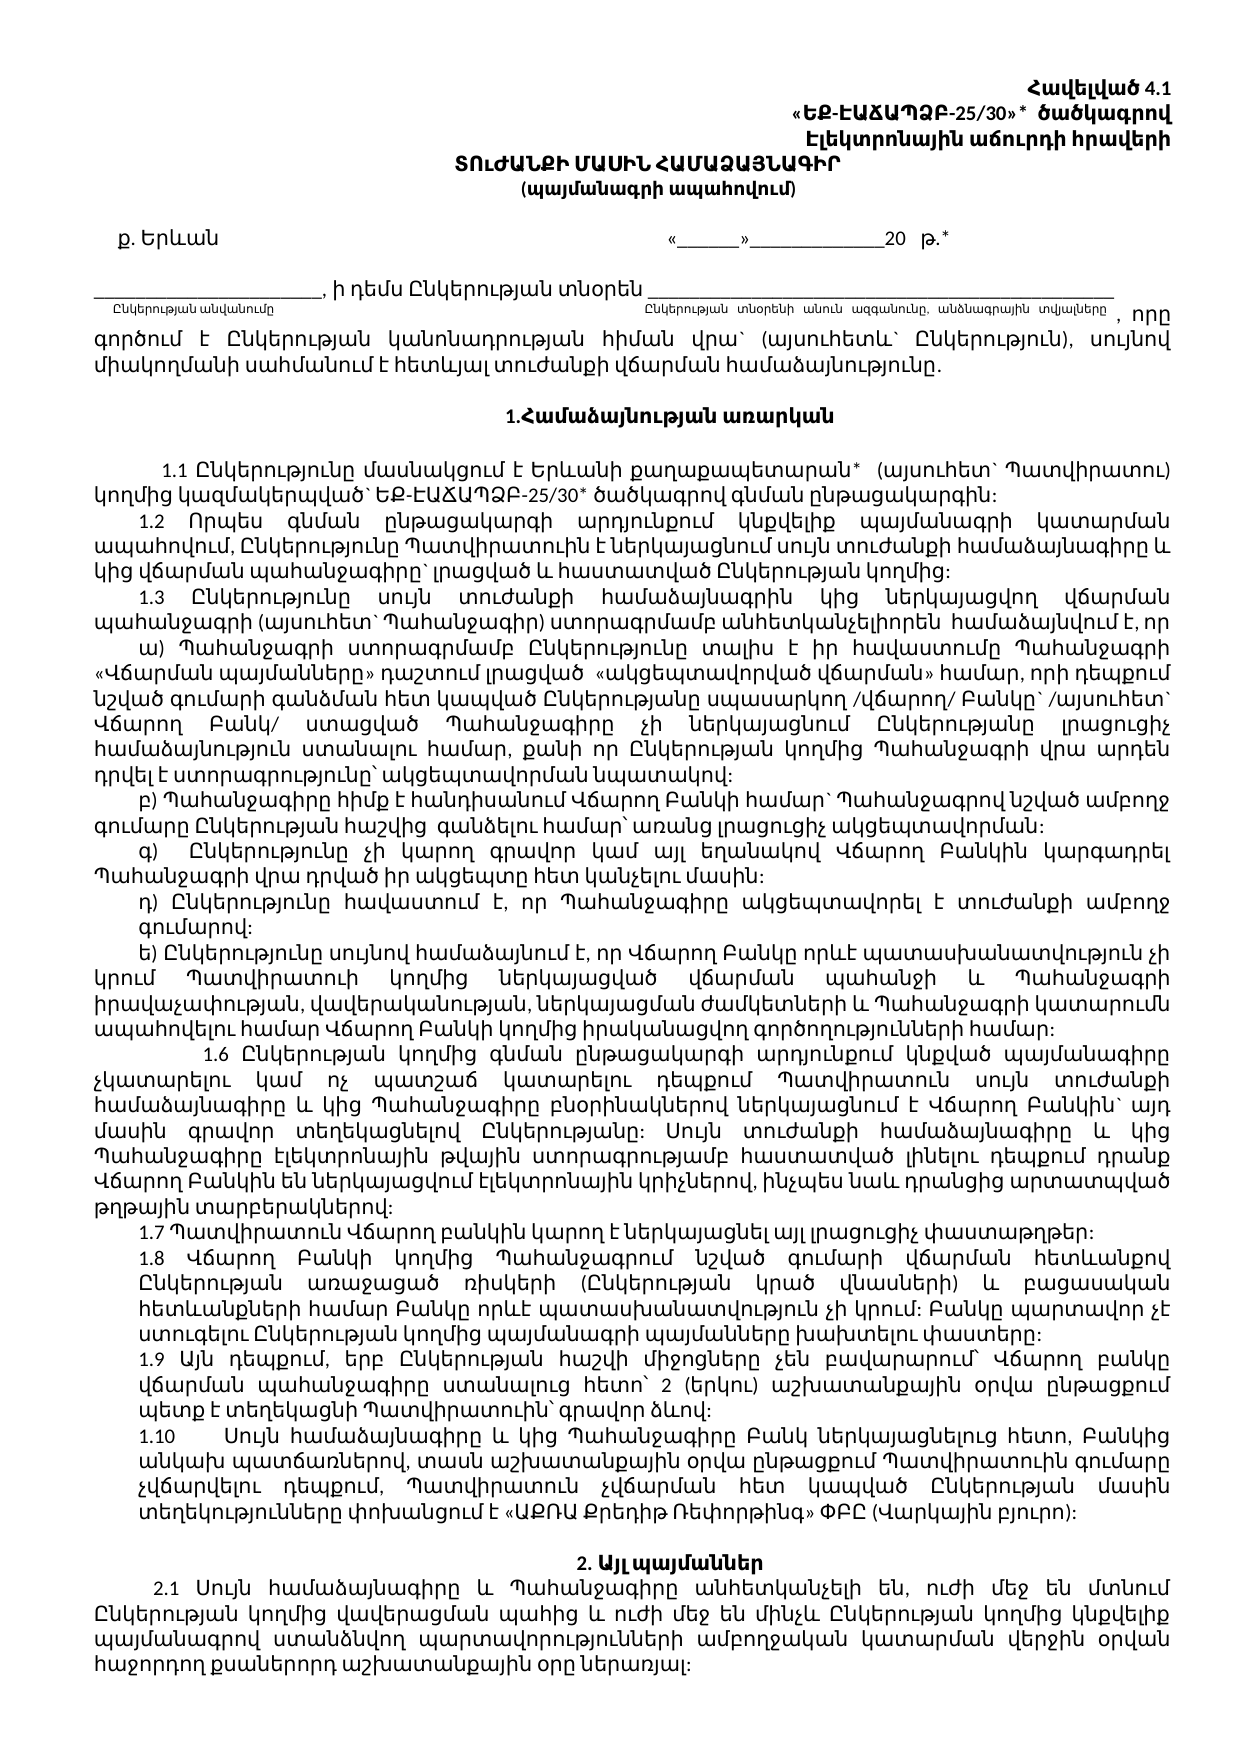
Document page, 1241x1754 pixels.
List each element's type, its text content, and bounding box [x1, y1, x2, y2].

text ______________________, ի դեմս Ընկերության տնօրեն _____________________________________________ [94, 276, 1171, 301]
text 1.10 Սույն համաձայնագիրը և կից Պահանջագիրը Բանկ ներկայացնելուց հետո, Բանկից անկախ պատճառներով, տասն աշխատանքային օրվա ընթացքում Պատվիրատուին գումարը չվճարվելու դեպքում, Պատվիրատուն չվճարման հետ կապված Ընկերության մասին տեղեկությունները փոխանցում է «ԱՔՌԱ Քրեդիթ Ռեփորթինգ» ՓԲԸ (Վարկային բյուրո): [138, 1423, 1171, 1524]
text 2. Այլ պայմաններ [169, 1550, 1171, 1575]
text 1.Համաձայնության առարկան [169, 403, 1171, 428]
text բ) Պահանջագիրը հիմք է հանդիսանում Վճարող Բանկի համար` Պահանջագրով նշված ամբողջ գումարը Ընկերության հաշվից գանձելու համար՝ առանց լրացուցիչ ակցեպտավորման: [94, 787, 1171, 838]
text 1.1 Ընկերությունը մասնակցում է Երևանի քաղաքապետարան* (այսուհետ` Պատվիրատու) կողմից կազմակերպված` ԵՔ-ԷԱՃԱՊՁԲ-25/30* ծածկագրով գնման ընթացակարգին: [94, 457, 1171, 508]
text Հավելված 4.1 [94, 75, 1171, 100]
text 1.7 Պատվիրատուն Վճարող բանկին կարող է ներկայացնել այլ լրացուցիչ փաստաթղթեր: [138, 1219, 1171, 1245]
text «ԵՔ-ԷԱՃԱՊՁԲ-25/30»* ծածկագրով [94, 100, 1171, 126]
text 1.9 Այն դեպքում, երբ Ընկերության հաշվի միջոցները չեն բավարարում՝ Վճարող բանկը վճարման պահանջագիրը ստանալուց հետո՝ 2 (երկու) աշխատանքային օրվա ընթացքում պետք է տեղեկացնի Պատվիրատուին՝ գրավոր ձևով: [138, 1347, 1171, 1423]
text ե) Ընկերությունը սույնով համաձայնում է, որ Վճարող Բանկը որևէ պատասխանատվություն չի կրում Պատվիրատուի կողմից ներկայացված վճարման պահանջի և Պահանջագրի իրավաչափության, վավերականության, ներկայացման ժամկետների և Պահանջագրի կատարումն ապահովելու համար Վճարող Բանկի կողմից իրականացվող գործողությունների համար: [94, 940, 1171, 1042]
text 1.3 Ընկերությունը սույն տուժանքի համաձայնագրին կից ներկայացվող վճարման պահանջագրի (այսուհետ` Պահանջագիր) ստորագրմամբ անհետկանչելիորեն համաձայնվում է, որ [94, 584, 1171, 635]
text գ) Ընկերությունը չի կարող գրավոր կամ այլ եղանակով Վճարող Բանկին կարգադրել Պահանջագրի վրա դրված իր ակցեպտը հետ կանչելու մասին: [94, 838, 1171, 889]
text 2.1 Սույն համաձայնագիրը և Պահանջագիրը անհետկանչելի են, ուժի մեջ են մտնում Ընկերության կողմից վավերացման պահից և ուժի մեջ են մինչև Ընկերության կողմից կնքվելիք պայմանագրով ստանձնվող պարտավորությունների ամբողջական կատարման վերջին օրվան հաջորդող քսաներորդ աշխատանքային օրը ներառյալ: [94, 1575, 1171, 1677]
text ք. Երևան «______»_____________20 թ.* [94, 225, 1171, 250]
text Էլեկտրոնային աճուրդի հրավերի [94, 126, 1171, 151]
text ա) Պահանջագրի ստորագրմամբ Ընկերությունը տալիս է իր հավաստումը Պահանջագրի «Վճարման պայմանները» դաշտում լրացված «ակցեպտավորված վճարման» համար, որի դեպքում նշված գումարի գանձման հետ կապված Ընկերությանը սպասարկող /վճարող/ Բանկը` /այսուհետ` Վճարող Բանկ/ ստացված Պահանջագիրը չի ներկայացնում Ընկերությանը լրացուցիչ համաձայնություն ստանալու համար, քանի որ Ընկերության կողմից Պահանջագրի վրա արդեն դրվել է ստորագրությունը՝ ակցեպտավորման նպատակով: [94, 635, 1171, 787]
text Ընկերության անվանումը Ընկերության տնօրենի անուն ազգանունը, անձնագրային տվյալները , որը գործում է Ընկերության կանոնադրության հիման վրա` (այսուհետև` Ընկերություն), սույնով միակողմանի սահմանում է հետևյալ տուժանքի վճարման համաձայնությունը. [94, 301, 1171, 377]
text ՏՈւԺԱՆՔԻ ՄԱՍԻՆ ՀԱՄԱՁԱՅՆԱԳԻՐ [94, 151, 1171, 177]
text 1.6 Ընկերության կողմից գնման ընթացակարգի արդյունքում կնքված պայմանագիրը չկատարելու կամ ոչ պատշաճ կատարելու դեպքում Պատվիրատուն սույն տուժանքի համաձայնագիրը և կից Պահանջագիրը բնօրինակներով ներկայացնում է Վճարող Բանկին` այդ մասին գրավոր տեղեկացնելով Ընկերությանը: Սույն տուժանքի համաձայնագիրը և կից Պահանջագիրը էլեկտրոնային թվային ստորագրությամբ հաստատված լինելու դեպքում դրանք Վճարող Բանկին են ներկայացվում էլեկտրոնային կրիչներով, ինչպես նաև դրանցից արտատպված թղթային տարբերակներով: [94, 1042, 1171, 1219]
text (պայմանագրի ապահովում) [94, 177, 1171, 199]
text դ) Ընկերությունը հավաստում է, որ Պահանջագիրը ակցեպտավորել է տուժանքի ամբողջ գումարով: [138, 889, 1171, 940]
text 1.2 Որպես գնման ընթացակարգի արդյունքում կնքվելիք պայմանագրի կատարման ապահովում, Ընկերությունը Պատվիրատուին է ներկայացնում սույն տուժանքի համաձայնագիրը և կից վճարման պահանջագիրը` լրացված և հաստատված Ընկերության կողմից: [94, 508, 1171, 584]
text 1.8 Վճարող Բանկի կողմից Պահանջագրում նշված գումարի վճարման հետևանքով Ընկերության առաջացած ռիսկերի (Ընկերության կրած վնասների) և բացասական հետևանքների համար Բանկը որևէ պատասխանատվություն չի կրում: Բանկը պարտավոր չէ ստուգելու Ընկերության կողմից պայմանագրի պայմանները խախտելու փաստերը: [138, 1245, 1171, 1347]
